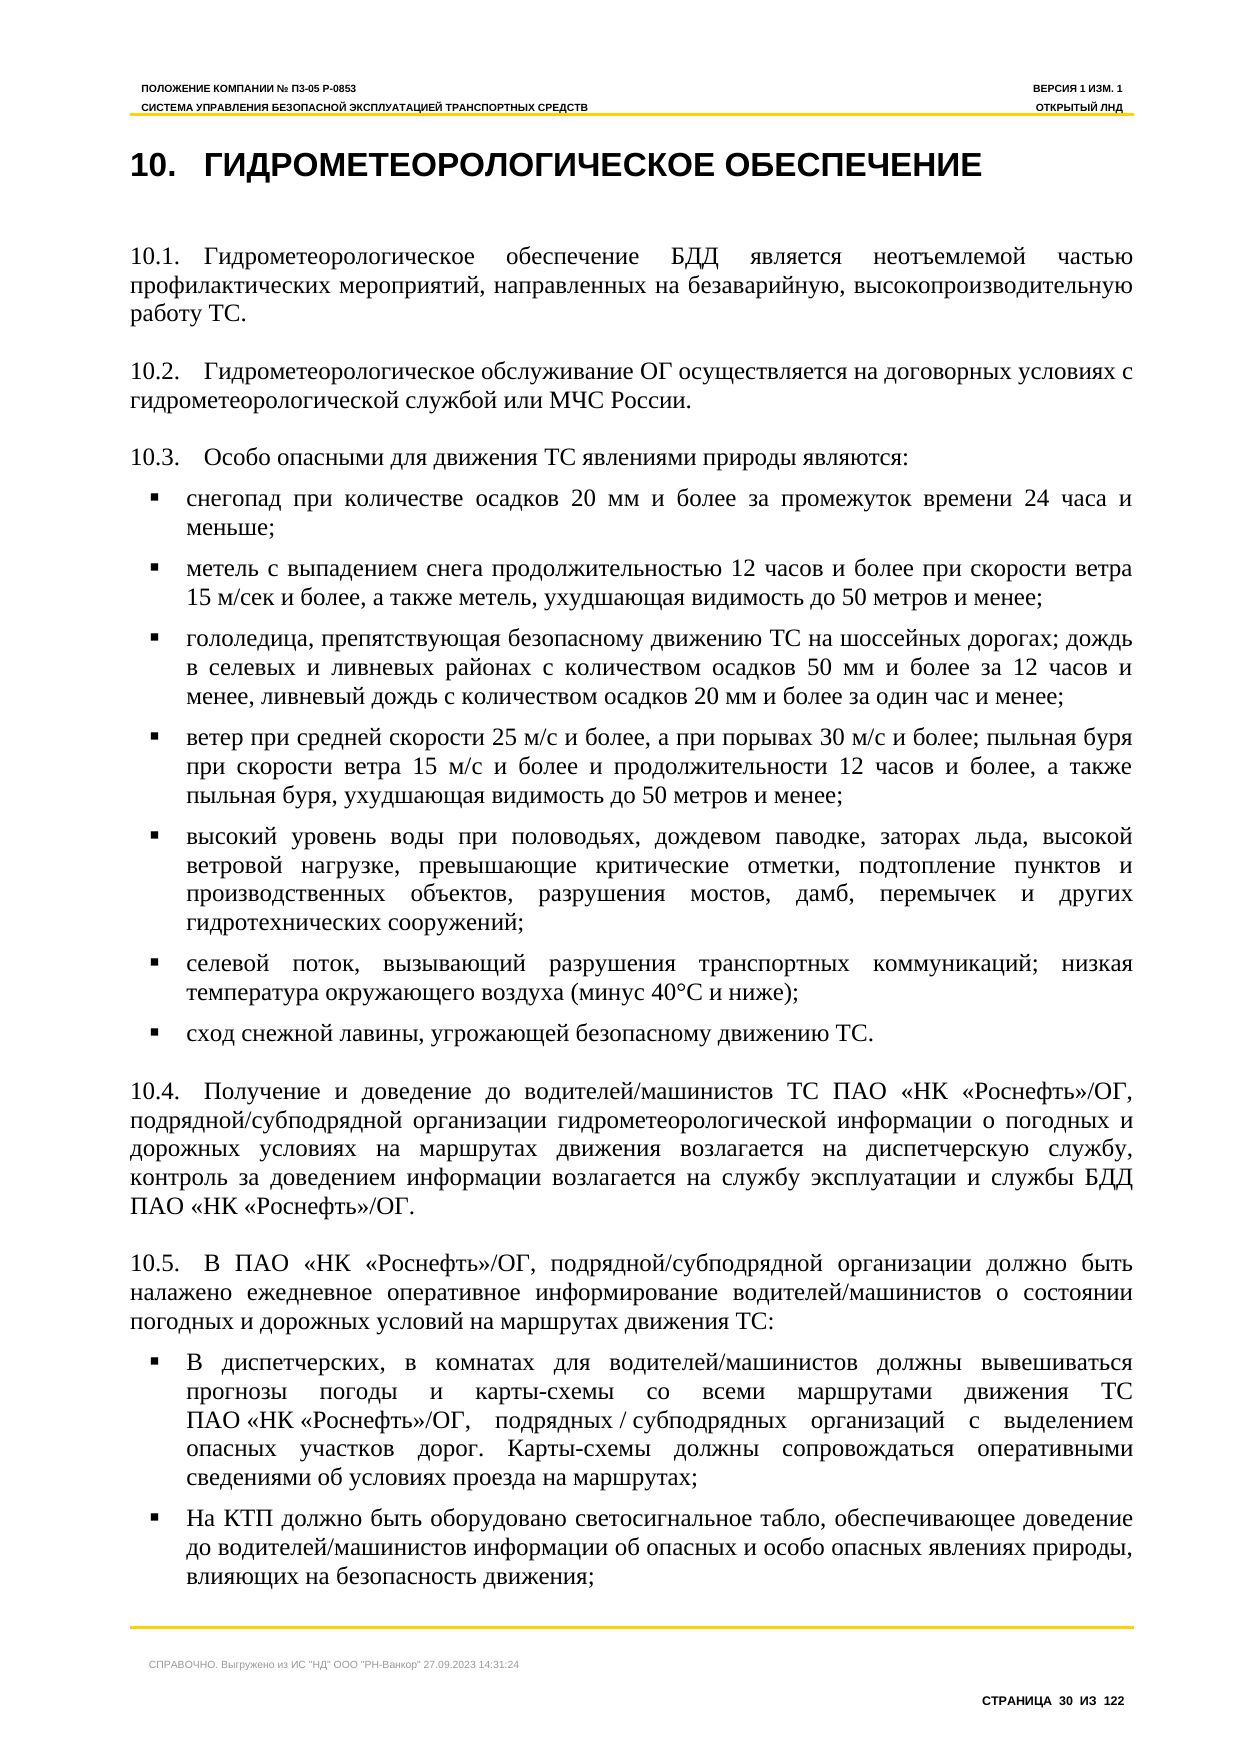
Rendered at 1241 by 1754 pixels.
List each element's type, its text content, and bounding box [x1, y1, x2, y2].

list Гидрометеорологическое обслуживание ОГ осуществляется на договорных условиях с гидрометеорологической службой или МЧС России. [130, 356, 1134, 413]
list высокий уровень воды при половодьях, дождевом паводке, заторах льда, высокой ветровой нагрузке, превышающие критические отметки, подтопление пунктов и производственных объектов, разрушения мостов, дамб, перемычек и других гидротехнических сооружений; [149, 821, 1134, 936]
list Получение и доведение до водителей/машинистов ТС ПАО «НК «Роснефть»/ОГ, подрядной/субподрядной организации гидрометеорологической информации о погодных и дорожных условиях на маршрутах движения возлагается на диспетчерскую службу, контроль за доведением информации возлагается на службу эксплуатации и службы БДД ПАО «НК «Роснефть»/ОГ. [130, 1076, 1134, 1220]
list метель с выпадением снега продолжительностью 12 часов и более при скорости ветра 15 м/сек и более, а также метель, ухудшающая видимость до 50 метров и менее; [149, 553, 1134, 611]
list В диспетчерских, в комнатах для водителей/машинистов должны вывешиваться прогнозы погоды и карты-схемы со всеми маршрутами движения ТС ПАО «НК «Роснефть»/ОГ, подрядных / субподрядных организаций с выделением опасных участков дорог. Карты-схемы должны сопровождаться оперативными сведениями об условиях проезда на маршрутах; [149, 1347, 1134, 1491]
list На КТП должно быть оборудовано светосигнальное табло, обеспечивающее доведение до водителей/машинистов информации об опасных и особо опасных явлениях природы, влияющих на безопасность движения; [149, 1503, 1134, 1590]
list сход снежной лавины, угрожающей безопасному движению ТС. [149, 1018, 1134, 1047]
list В ПАО «НК «Роснефть»/ОГ, подрядной/субподрядной организации должно быть налажено ежедневное оперативное информирование водителей/машинистов о состоянии погодных и дорожных условий на маршрутах движения ТС: [130, 1248, 1134, 1335]
list снегопад при количестве осадков 20 мм и более за промежуток времени 24 часа и меньше; [149, 483, 1134, 541]
list Гидрометеорологическое обеспечение БДД является неотъемлемой частью профилактических мероприятий, направленных на безаварийную, высокопроизводительную работу ТС. [130, 241, 1134, 327]
list селевой поток, вызывающий разрушения транспортных коммуникаций; низкая температура окружающего воздуха (минус 40°С и ниже); [149, 948, 1134, 1006]
list Особо опасными для движения ТС явлениями природы являются: [130, 442, 1134, 471]
list ветер при средней скорости 25 м/с и более, а при порывах 30 м/с и более; пыльная буря при скорости ветра 15 м/с и более и продолжительности 12 часов и более, а также пыльная буря, ухудшающая видимость до 50 метров и менее; [149, 722, 1134, 808]
list ГИДРОМЕТЕОРОЛОГИЧЕСКОЕ ОБЕСПЕЧЕНИЕ [130, 145, 1134, 183]
list гололедица, препятствующая безопасному движению ТС на шоссейных дорогах; дождь в селевых и ливневых районах с количеством осадков 50 мм и более за 12 часов и менее, ливневый дождь с количеством осадков 20 мм и более за один час и менее; [149, 623, 1134, 710]
